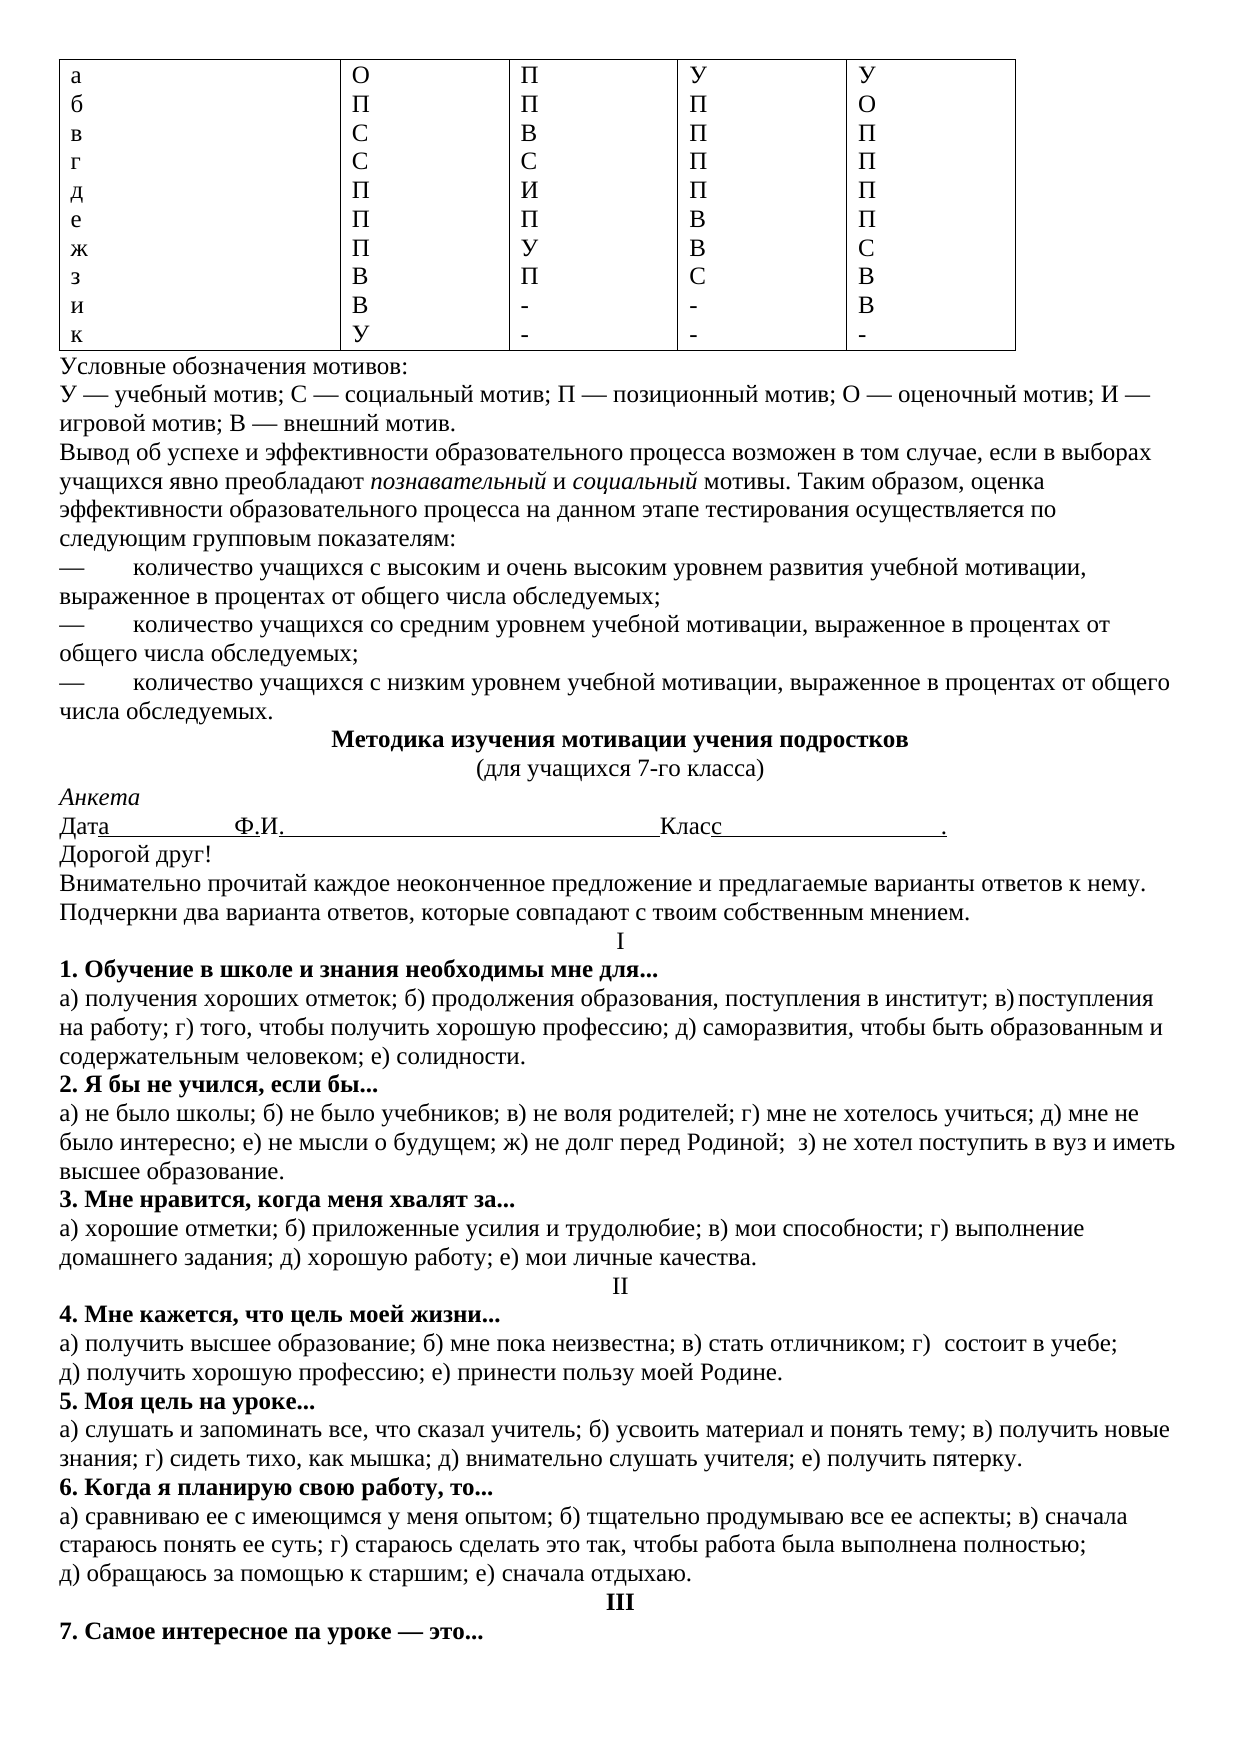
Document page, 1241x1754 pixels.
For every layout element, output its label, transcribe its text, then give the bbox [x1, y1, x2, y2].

text 7. Самое интересное па уроке — это... [59, 1616, 1181, 1644]
text а) получения хороших отметок; б) продолжения образования, поступления в институт; в) поступления на работу; г) того, чтобы получить хорошую профессию; д) саморазвития, чтобы быть образованным и содержательным человеком; е) солидности. [59, 983, 1181, 1069]
text 3. Мне нравится, когда меня хвалят за... [59, 1184, 1181, 1213]
list количество учащихся с низким уровнем учебной мотивации, выраженное в процентах от общего числа обследуемых. [59, 667, 1181, 724]
text 6. Когда я планирую свою работу, то... [59, 1472, 1181, 1501]
text д) получить хорошую профессию; е) принести пользу моей Родине. [59, 1357, 1181, 1386]
text а) не было школы; б) не было учебников; в) не воля родителей; г) мне не хотелось учиться; д) мне не было интересно; е) не мысли о будущем; ж) не долг перед Родиной; з) не хотел поступить в вуз и иметь высшее образование. [59, 1098, 1181, 1184]
text Дорогой друг! [59, 839, 1181, 868]
text 1. Обучение в школе и знания необходимы мне для... [59, 954, 1181, 983]
text Вывод об успехе и эффективности образовательного процесса возможен в том случае, если в выборах учащихся явно преобладают познавательный и социальный мотивы. Таким образом, оценка эффективности образовательного процесса на данном этапе тестирования осуществляется по следующим групповым показателям: [59, 437, 1181, 552]
text III [59, 1587, 1181, 1616]
text а) слушать и запоминать все, что сказал учитель; б) усвоить материал и понять тему; в) получить новые знания; г) сидеть тихо, как мышка; д) внимательно слушать учителя; е) получить пятерку. [59, 1414, 1181, 1472]
table_cell У П П П П В В С - - [678, 60, 846, 350]
text а) хорошие отметки; б) приложенные усилия и трудолюбие; в) мои способности; г) выполнение домашнего задания; д) хорошую работу; е) мои личные качества. [59, 1213, 1181, 1271]
text 2. Я бы не учился, если бы... [59, 1069, 1181, 1098]
list количество учащихся со средним уровнем учебной мотивации, выраженное в процентах от общего числа обследуемых; [59, 609, 1181, 667]
table_cell П П В С И П У П - - [510, 60, 677, 350]
text I [59, 926, 1181, 954]
text Условные обозначения мотивов: [59, 351, 1181, 379]
text 4. Мне кажется, что цель моей жизни... [59, 1299, 1181, 1328]
table_cell а б в г д е ж з и к [60, 60, 340, 350]
text а) сравниваю ее с имеющимся у меня опытом; б) тщательно продумываю все ее аспекты; в) сначала стараюсь понять ее суть; г) стараюсь сделать это так, чтобы работа была выполнена полностью; [59, 1501, 1181, 1558]
text Внимательно прочитай каждое неоконченное предложение и предлагаемые варианты ответов к нему. Подчеркни два варианта ответов, которые совпадают с твоим собственным мнением. [59, 868, 1181, 926]
text У — учебный мотив; С — социальный мотив; П — позиционный мотив; О — оценочный мотив; И — игровой мотив; В — внешний мотив. [59, 379, 1181, 437]
text II [59, 1271, 1181, 1299]
text Методика изучения мотивации учения подростков [59, 724, 1181, 753]
text (для учащихся 7-го класса) [59, 753, 1181, 782]
table_cell О П С С П П П В В У [341, 60, 509, 350]
text д) обращаюсь за помощью к старшим; е) сначала отдыхаю. [59, 1558, 1181, 1587]
text а) получить высшее образование; б) мне пока неизвестна; в) стать отличником; г) состоит в учебе; [59, 1328, 1181, 1357]
text Анкета Дата Ф.И. Класс . [59, 782, 1181, 839]
list количество учащихся с высоким и очень высоким уровнем развития учебной мотивации, выраженное в процентах от общего числа обследуемых; [59, 552, 1181, 609]
text 5. Моя цель на уроке... [59, 1386, 1181, 1414]
table_cell У О П П П П С В В - [847, 60, 1015, 350]
